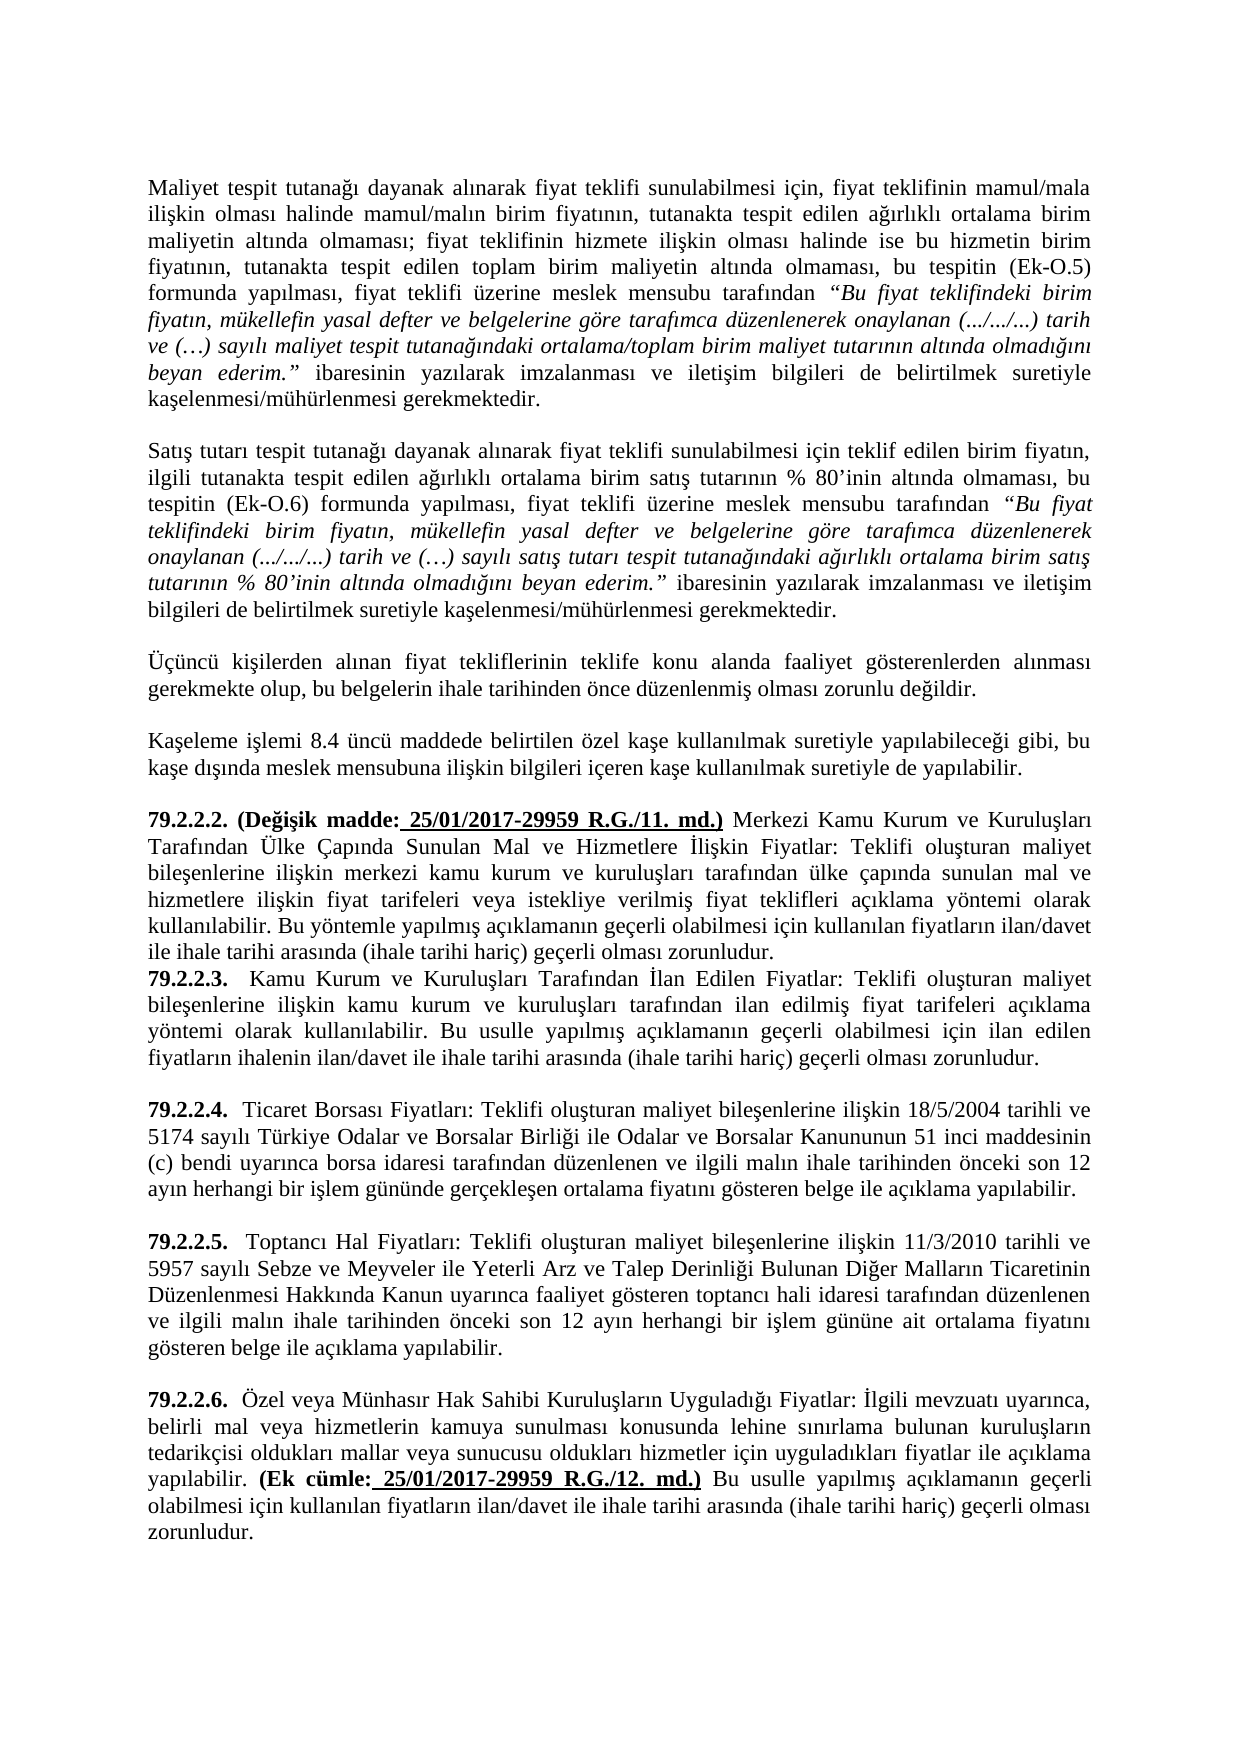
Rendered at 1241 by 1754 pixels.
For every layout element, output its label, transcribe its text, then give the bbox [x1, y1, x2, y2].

title Üçüncü kişilerden alınan fiyat tekliflerinin teklife konu alanda faaliyet gösterenlerden alınması gerekmekte olup, bu belgelerin ihale tarihinden önce düzenlenmiş olması zorunlu değildir. [148, 648, 1092, 701]
title 79.2.2.3. Kamu Kurum ve Kuruluşları Tarafından İlan Edilen Fiyatlar: Teklifi oluşturan maliyet bileşenlerine ilişkin kamu kurum ve kuruluşları tarafından ilan edilmiş fiyat tarifeleri açıklama yöntemi olarak kullanılabilir. Bu usulle yapılmış açıklamanın geçerli olabilmesi için ilan edilen fiyatların ihalenin ilan/davet ile ihale tarihi arasında (ihale tarihi hariç) geçerli olması zorunludur. [148, 965, 1092, 1070]
title 79.2.2.5. Toptancı Hal Fiyatları: Teklifi oluşturan maliyet bileşenlerine ilişkin 11/3/2010 tarihli ve 5957 sayılı Sebze ve Meyveler ile Yeterli Arz ve Talep Derinliği Bulunan Diğer Malların Ticaretinin Düzenlenmesi Hakkında Kanun uyarınca faaliyet gösteren toptancı hali idaresi tarafından düzenlenen ve ilgili malın ihale tarihinden önceki son 12 ayın herhangi bir işlem gününe ait ortalama fiyatını gösteren belge ile açıklama yapılabilir. [148, 1228, 1092, 1360]
text Maliyet tespit tutanağı dayanak alınarak fiyat teklifi sunulabilmesi için, fiyat teklifinin mamul/mala ilişkin olması halinde mamul/malın birim fiyatının, tutanakta tespit edilen ağırlıklı ortalama birim maliyetin altında olmaması; fiyat teklifinin hizmete ilişkin olması halinde ise bu hizmetin birim fiyatının, tutanakta tespit edilen toplam birim maliyetin altında olmaması, bu tespitin (Ek-O.5) formunda yapılması, fiyat teklifi üzerine meslek mensubu tarafından “Bu fiyat teklifindeki birim fiyatın, mükellefin yasal defter ve belgelerine göre tarafımca düzenlenerek onaylanan (.../.../...) tarih ve (…) sayılı maliyet tespit tutanağındaki ortalama/toplam birim maliyet tutarının altında olmadığını beyan ederim.” ibaresinin yazılarak imzalanması ve iletişim bilgileri de belirtilmek suretiyle kaşelenmesi/mühürlenmesi gerekmektedir. [148, 174, 1092, 411]
title 79.2.2.4. Ticaret Borsası Fiyatları: Teklifi oluşturan maliyet bileşenlerine ilişkin 18/5/2004 tarihli ve 5174 sayılı Türkiye Odalar ve Borsalar Birliği ile Odalar ve Borsalar Kanununun 51 inci maddesinin (c) bendi uyarınca borsa idaresi tarafından düzenlenen ve ilgili malın ihale tarihinden önceki son 12 ayın herhangi bir işlem gününde gerçekleşen ortalama fiyatını gösteren belge ile açıklama yapılabilir. [148, 1096, 1092, 1202]
title Kaşeleme işlemi 8.4 üncü maddede belirtilen özel kaşe kullanılmak suretiyle yapılabileceği gibi, bu kaşe dışında meslek mensubuna ilişkin bilgileri içeren kaşe kullanılmak suretiyle de yapılabilir. [148, 727, 1092, 780]
title 79.2.2.6. Özel veya Münhasır Hak Sahibi Kuruluşların Uyguladığı Fiyatlar: İlgili mevzuatı uyarınca, belirli mal veya hizmetlerin kamuya sunulması konusunda lehine sınırlama bulunan kuruluşların tedarikçisi oldukları mallar veya sunucusu oldukları hizmetler için uyguladıkları fiyatlar ile açıklama yapılabilir. (Ek cümle: 25/01/2017-29959 R.G./12. md.) Bu usulle yapılmış açıklamanın geçerli olabilmesi için kullanılan fiyatların ilan/davet ile ihale tarihi arasında (ihale tarihi hariç) geçerli olması zorunludur. [148, 1386, 1092, 1544]
text Satış tutarı tespit tutanağı dayanak alınarak fiyat teklifi sunulabilmesi için teklif edilen birim fiyatın, ilgili tutanakta tespit edilen ağırlıklı ortalama birim satış tutarının % 80’inin altında olmaması, bu tespitin (Ek-O.6) formunda yapılması, fiyat teklifi üzerine meslek mensubu tarafından “Bu fiyat teklifindeki birim fiyatın, mükellefin yasal defter ve belgelerine göre tarafımca düzenlenerek onaylanan (.../.../...) tarih ve (…) sayılı satış tutarı tespit tutanağındaki ağırlıklı ortalama birim satış tutarının % 80’inin altında olmadığını beyan ederim.” ibaresinin yazılarak imzalanması ve iletişim bilgileri de belirtilmek suretiyle kaşelenmesi/mühürlenmesi gerekmektedir. [148, 438, 1092, 622]
title 79.2.2.2. (Değişik madde: 25/01/2017-29959 R.G./11. md.) Merkezi Kamu Kurum ve Kuruluşları Tarafından Ülke Çapında Sunulan Mal ve Hizmetlere İlişkin Fiyatlar: Teklifi oluşturan maliyet bileşenlerine ilişkin merkezi kamu kurum ve kuruluşları tarafından ülke çapında sunulan mal ve hizmetlere ilişkin fiyat tarifeleri veya istekliye verilmiş fiyat teklifleri açıklama yöntemi olarak kullanılabilir. Bu yöntemle yapılmış açıklamanın geçerli olabilmesi için kullanılan fiyatların ilan/davet ile ihale tarihi arasında (ihale tarihi hariç) geçerli olması zorunludur. [148, 807, 1092, 965]
